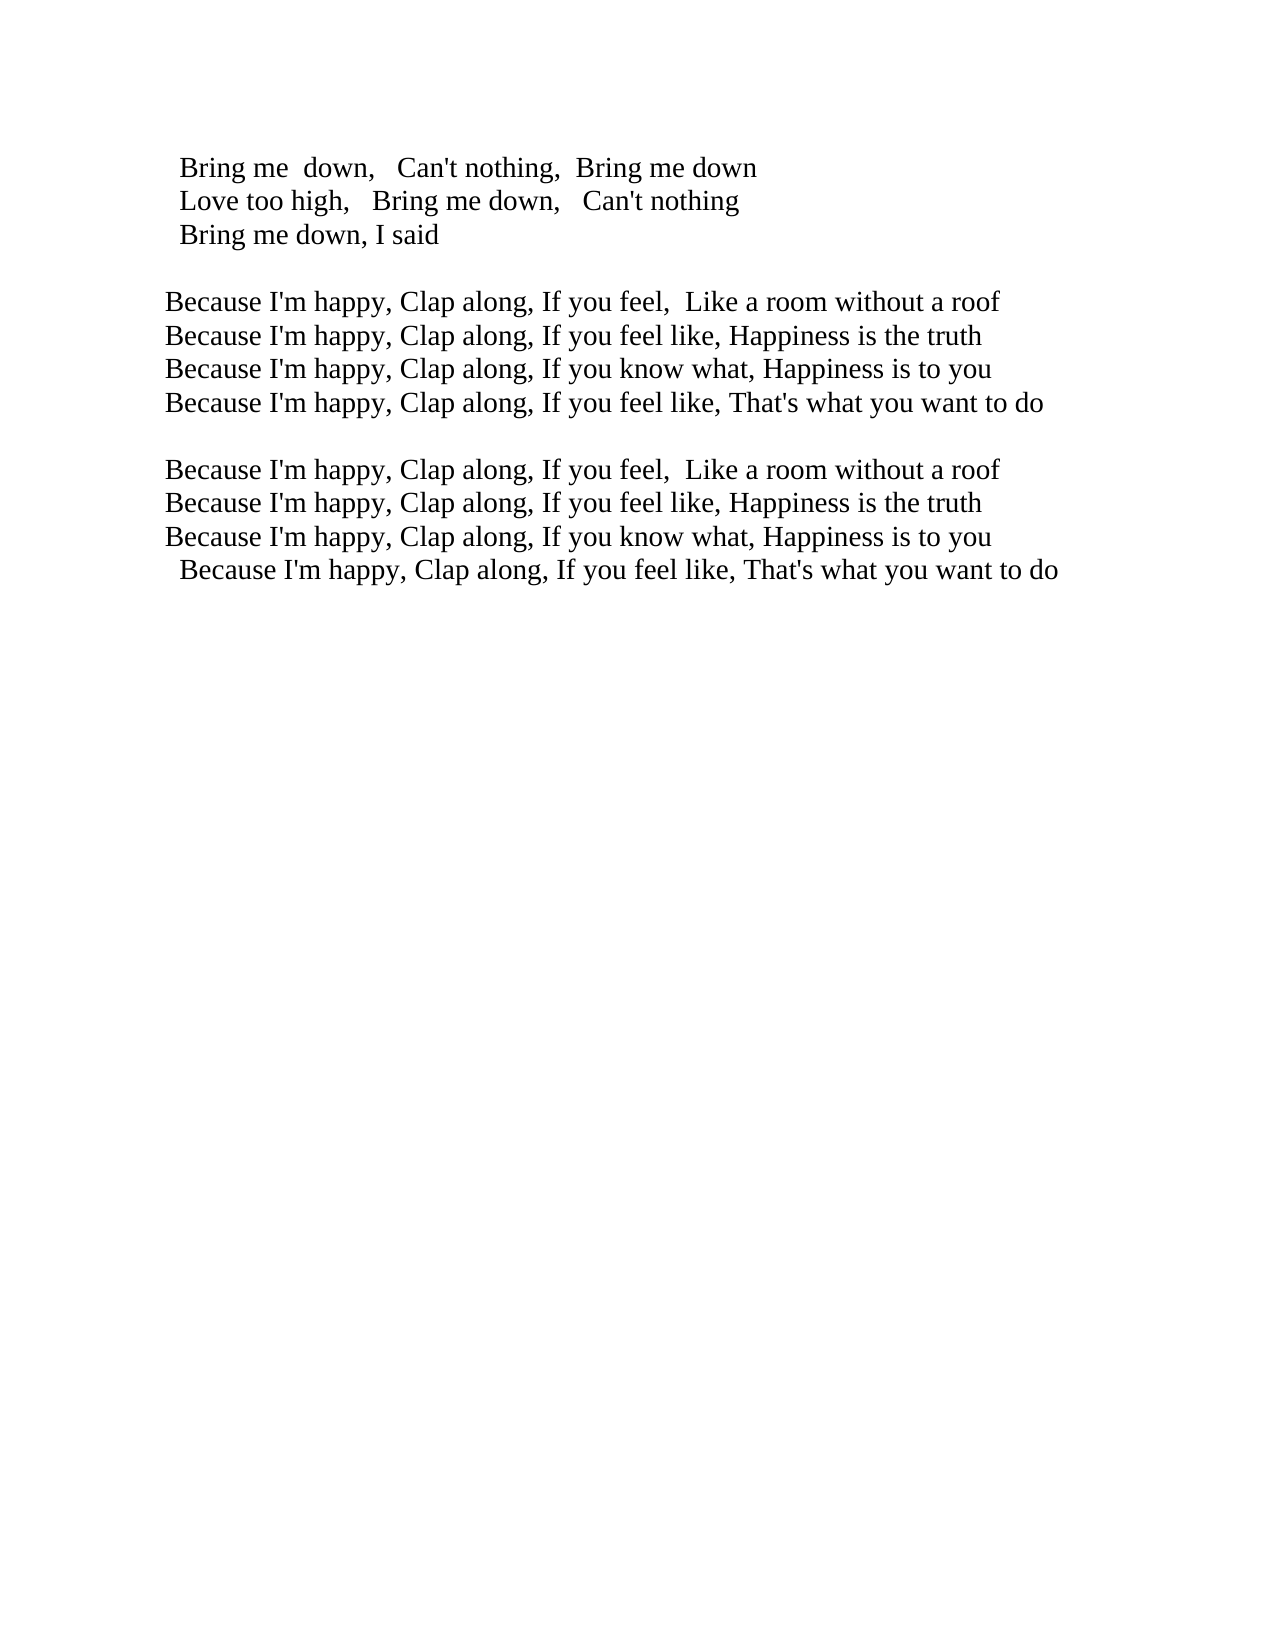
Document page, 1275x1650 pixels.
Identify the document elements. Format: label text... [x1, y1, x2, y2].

text Because I'm happy, Clap along, If you feel, Like a room without a roof [150, 284, 1125, 318]
text Bring me down, Can't nothing, Bring me down [150, 150, 1125, 183]
text Love too high, Bring me down, Can't nothing [150, 183, 1125, 217]
text Because I'm happy, Clap along, If you feel like, Happiness is the truth [150, 485, 1125, 519]
text Because I'm happy, Clap along, If you feel like, That's what you want to do [150, 385, 1125, 418]
text Because I'm happy, Clap along, If you feel like, Happiness is the truth [150, 318, 1125, 351]
text Because I'm happy, Clap along, If you feel, Like a room without a roof [150, 452, 1125, 485]
text Because I'm happy, Clap along, If you know what, Happiness is to you [150, 519, 1125, 552]
text Because I'm happy, Clap along, If you feel like, That's what you want to do [150, 552, 1125, 586]
text Because I'm happy, Clap along, If you know what, Happiness is to you [150, 351, 1125, 385]
text Bring me down, I said [150, 217, 1125, 251]
